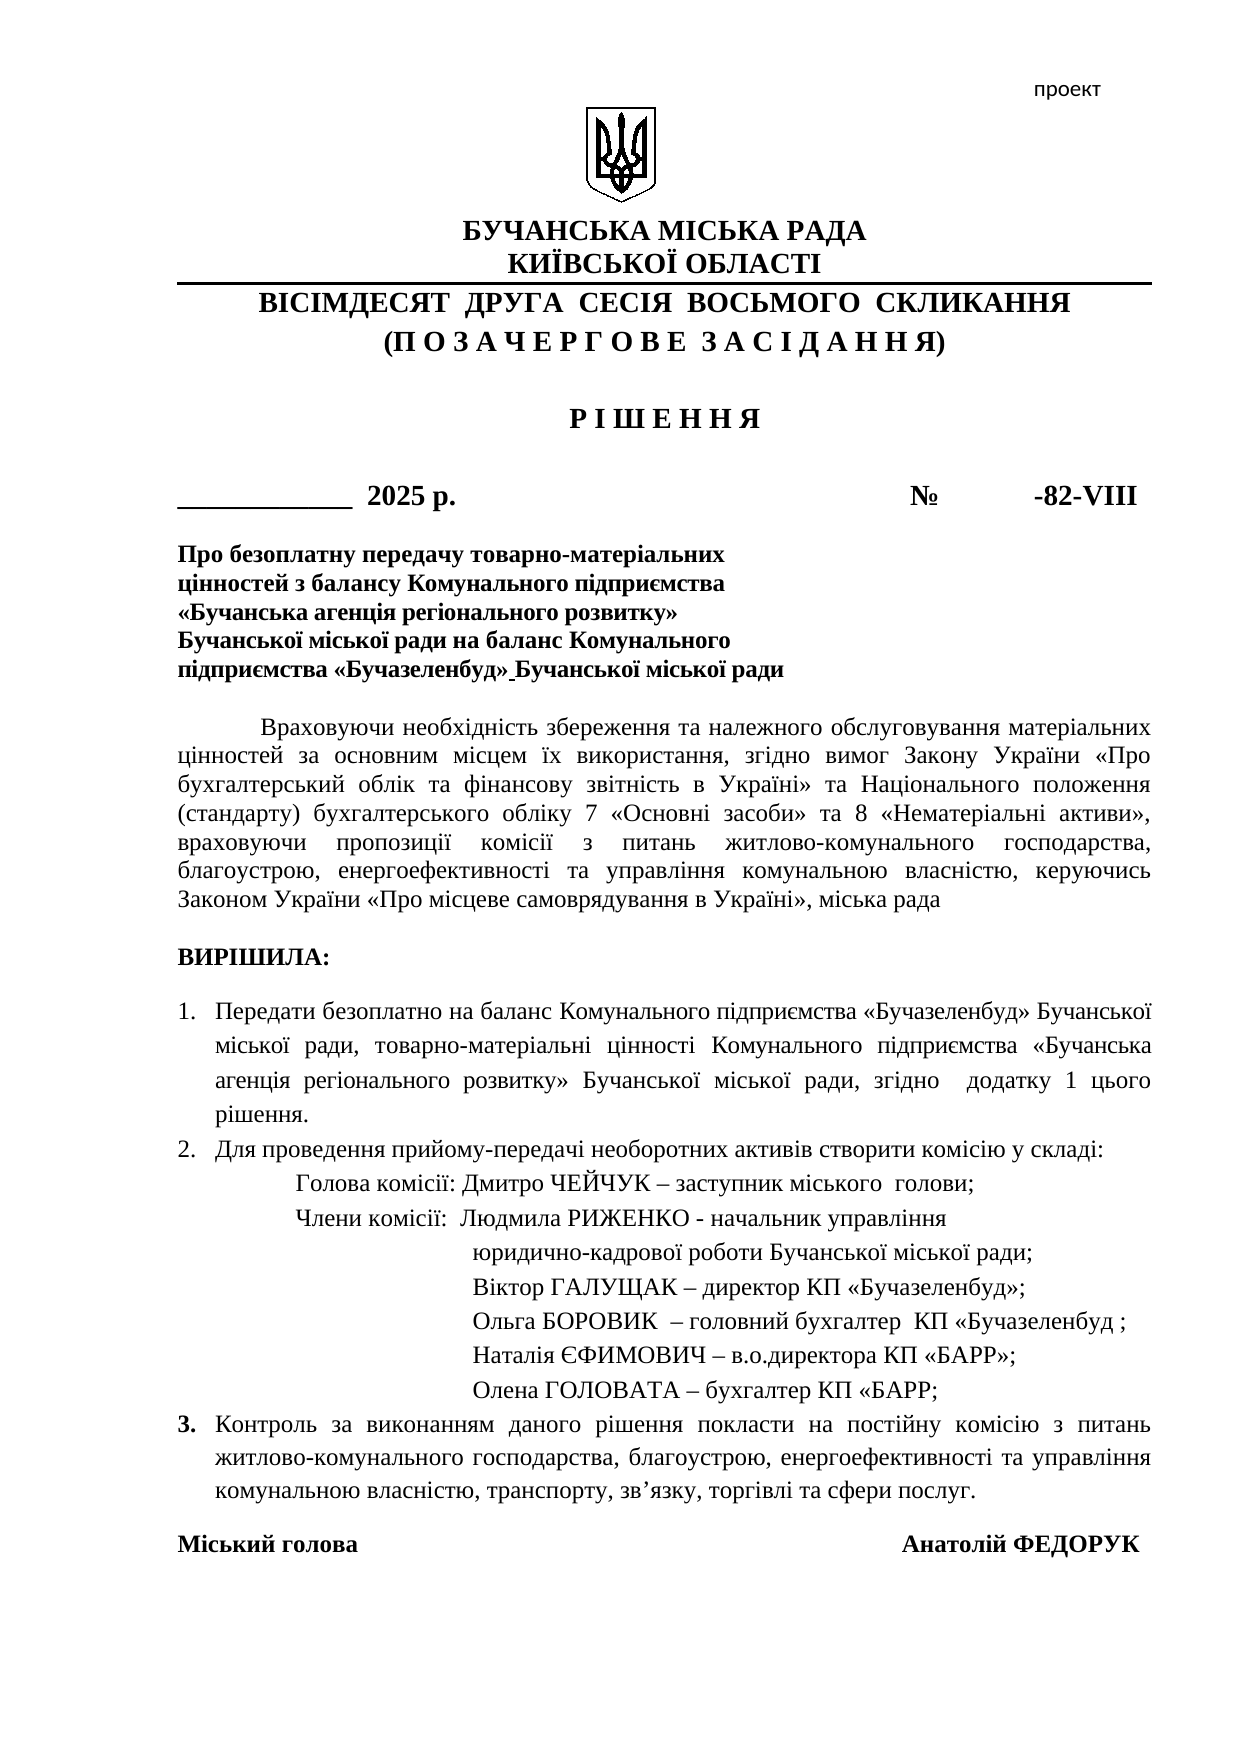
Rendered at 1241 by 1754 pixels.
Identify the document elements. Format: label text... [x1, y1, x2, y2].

text юридично-кадрової роботи Бучанської міської ради; [177, 1237, 1152, 1266]
text Р І Ш Е Н Н Я [177, 401, 1152, 434]
text цінностей з балансу Комунального підприємства «Бучанська агенція регіонального розвитку» Бучанської міської ради на баланс Комунального підприємства «Бучазеленбуд» Бучанської міської ради [177, 568, 797, 683]
text Ольга БОРОВИК – головний бухгалтер КП «Бучазеленбуд ; [472, 1306, 658, 1335]
list Передати безоплатно на баланс Комунального підприємства «Бучазеленбуд» Бучанської міської ради, товарно-матеріальні цінності Комунального підприємства «Бучанська агенція регіонального розвитку» Бучанської міської ради, згідно додатку 1 цього рішення. [177, 996, 1152, 1128]
list Контроль за виконанням даного рішення покласти на постійну комісію з питань житлово-комунального господарства, благоустрою, енергоефективності та управління комунальною власністю, транспорту, зв’язку, торгівлі та сфери послуг. [177, 1409, 1152, 1504]
text ВІСІМДЕСЯТ ДРУГА СЕСІЯ ВОСЬМОГО СКЛИКАННЯ [177, 285, 1152, 319]
subtitle ____________ 2025 р. № -82-VIІІ [177, 478, 1152, 511]
subtitle КИЇВСЬКОЇ ОБЛАСТІ [177, 246, 1152, 282]
text Міський голова Анатолій ФЕДОРУК [177, 1529, 1152, 1558]
text Олена ГОЛОВАТА – бухгалтер КП «БАРР; [472, 1375, 1152, 1404]
text ВИРІШИЛА: [177, 942, 1152, 971]
subtitle ПРОЄКТ [177, 102, 1152, 213]
list Голова комісії: Дмитро ЧЕЙЧУК – заступник міського голови; [177, 1168, 1152, 1197]
list Для проведення прийому-передачі необоротних активів створити комісію у складі: [177, 1134, 1152, 1162]
text БУЧАНСЬКА МІСЬКА РАДА [177, 213, 1152, 246]
text Віктор ГАЛУЩАК – директор КП «Бучазеленбуд»; [177, 1272, 1152, 1300]
text Про безоплатну передачу товарно-матеріальних [177, 539, 842, 568]
text Враховуючи необхідність збереження та належного обслуговування матеріальних цінностей за основним місцем їх використання, згідно вимог Закону України «Про бухгалтерський облік та фінансову звітність в Україні» та Національного положення (стандарту) бухгалтерського обліку 7 «Основні засоби» та 8 «Нематеріальні активи», враховуючи пропозиції комісії з питань житлово-комунального господарства, благоустрою, енергоефективності та управління комунальною власністю, керуючись Законом України «Про місцеве самоврядування в Україні», міська рада [177, 712, 1152, 913]
text (П О З А Ч Е Р Г О В Е З А С І Д А Н Н Я) [177, 324, 1152, 357]
text Члени комісії: Людмила РИЖЕНКО - начальник управління [177, 1203, 1152, 1231]
text Наталія ЄФИМОВИЧ – в.о.директора КП «БАРР»; [472, 1341, 1152, 1369]
text Ольга БОРОВИК – головний бухгалтер КП «Бучазеленбуд ; [664, 1306, 1152, 1335]
